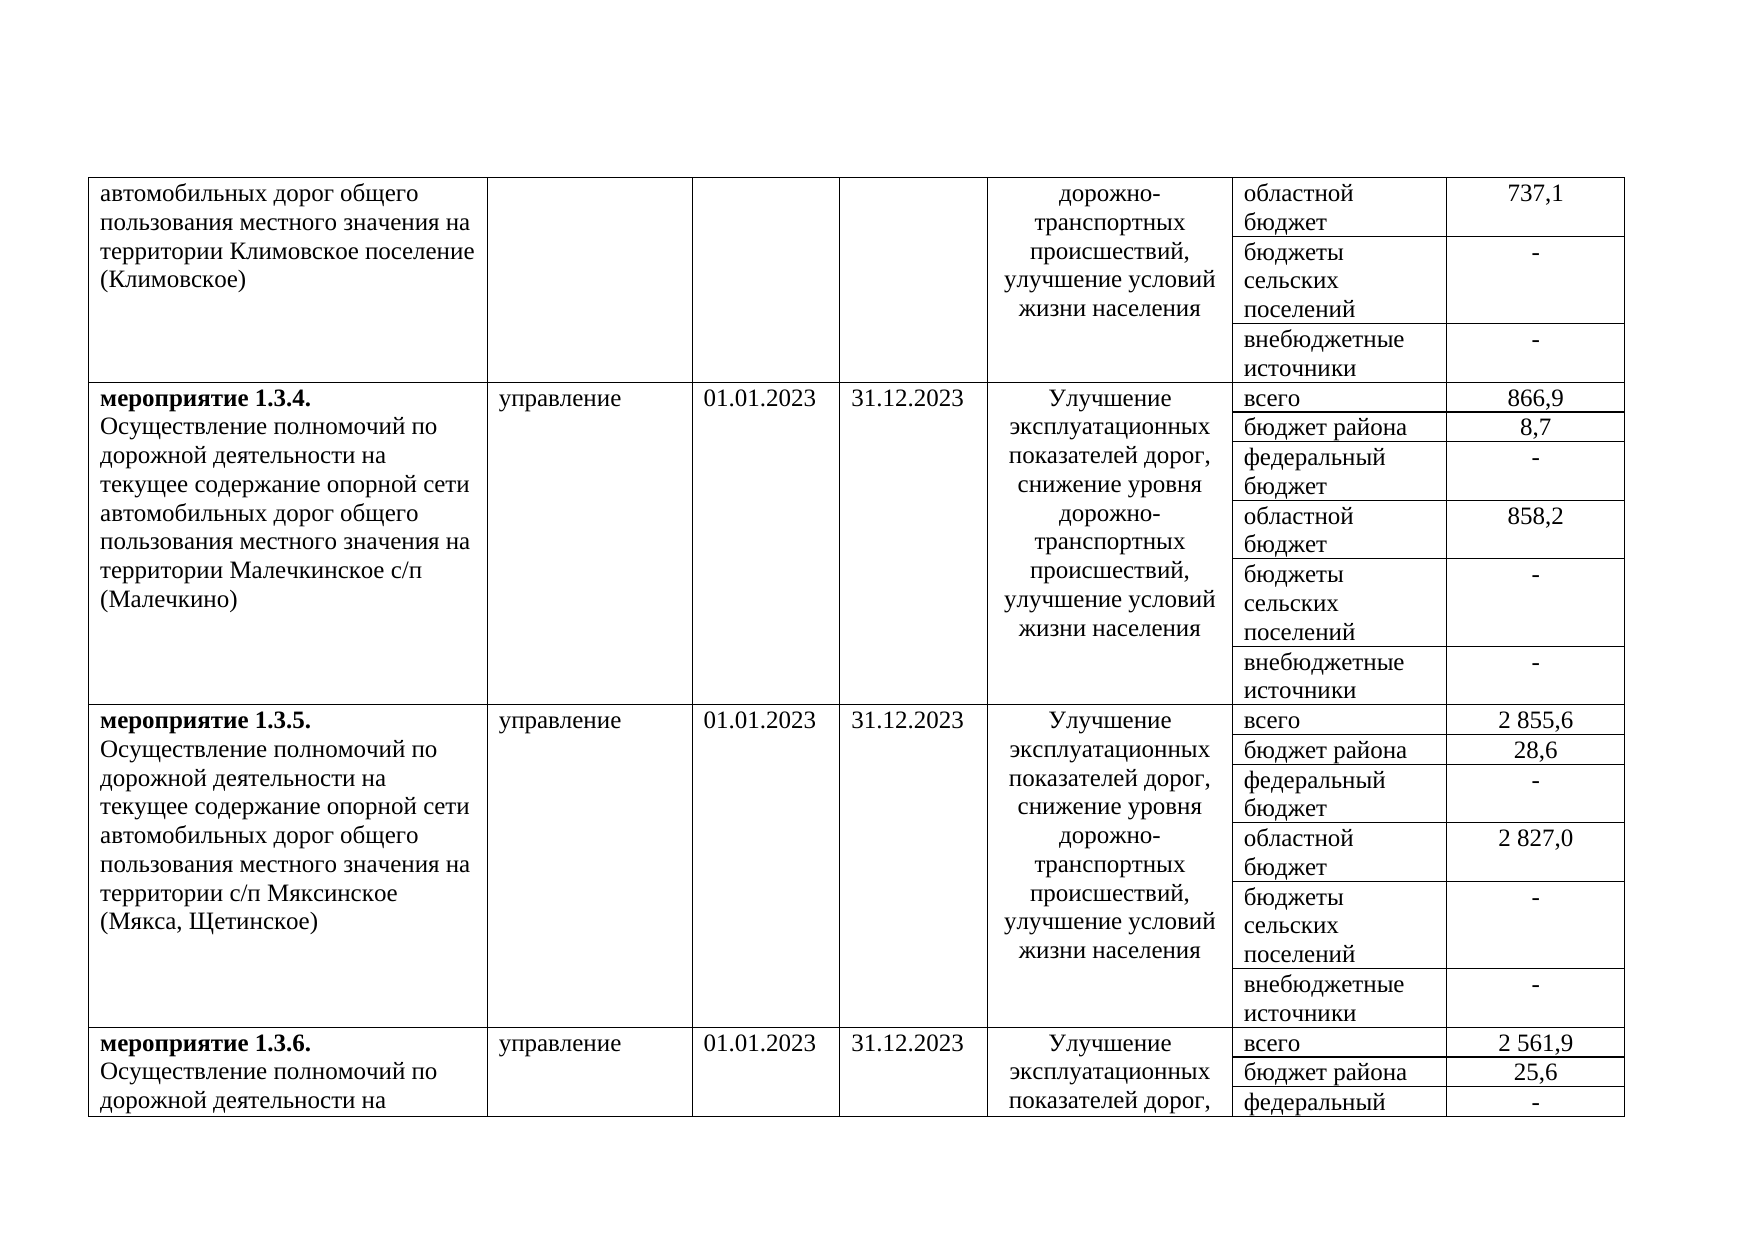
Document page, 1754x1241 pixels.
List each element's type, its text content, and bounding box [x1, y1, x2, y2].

table_cell внебюджетные источники [1233, 647, 1446, 704]
table_cell - [1447, 765, 1624, 822]
table_cell федеральный бюджет [1233, 442, 1446, 500]
table_cell 01.01.2023 [693, 383, 839, 704]
table_cell мероприятие 1.3.4. Осуществление полномочий по дорожной деятельности на текущее содержание опорной сети автомобильных дорог общего пользования местного значения на территории Малечкинское с/п (Малечкино) [89, 383, 487, 704]
table_cell внебюджетные источники [1233, 969, 1446, 1027]
table_cell управление [488, 383, 692, 704]
table_cell - [1447, 442, 1624, 500]
table_cell - [1447, 1087, 1624, 1116]
table_cell 866,9 [1447, 383, 1624, 411]
table_cell 28,6 [1447, 735, 1624, 764]
table_cell - [1447, 237, 1624, 323]
table_cell 737,1 [1447, 178, 1624, 236]
table_cell областной бюджет [1233, 823, 1446, 881]
table_cell - [1447, 969, 1624, 1027]
table_cell мероприятие 1.3.6. Осуществление полномочий по дорожной деятельности на текущее содержание опорной сети автомобильных дорог общего пользования местного значения на территории Нелазское с/п (Нелазское, Шулма, Андогский) [89, 1028, 487, 1116]
table_cell 2 855,6 [1447, 705, 1624, 734]
table_cell бюджет района [1233, 735, 1446, 764]
table_cell 01.01.2023 [693, 1028, 839, 1116]
table_cell 25,6 [1447, 1058, 1624, 1086]
table_cell всего [1233, 1028, 1446, 1056]
table_cell бюджеты сельских поселений [1233, 882, 1446, 968]
table_cell - [1447, 647, 1624, 704]
table_cell внебюджетные источники [1233, 324, 1446, 382]
table_cell 01.01.2023 [693, 705, 839, 1027]
table_cell управление [488, 1028, 692, 1116]
table_cell федеральный бюджет [1233, 765, 1446, 822]
table_cell бюджет района [1233, 413, 1446, 441]
table_cell всего [1233, 705, 1446, 734]
table_cell 31.12.2023 [840, 383, 987, 704]
table_cell управление [488, 705, 692, 1027]
table_cell областной бюджет [1233, 501, 1446, 558]
table_cell бюджет района [1233, 1058, 1446, 1086]
table_cell - [1447, 559, 1624, 646]
table_cell Улучшение эксплуатационных показателей дорог, снижение уровня дорожно-транспортных происшествий, улучшение условий жизни населения [988, 383, 1232, 704]
table_cell федеральный бюджет [1233, 1087, 1446, 1116]
table_cell 2 561,9 [1447, 1028, 1624, 1056]
table_cell областной бюджет [1233, 178, 1446, 236]
table_cell всего [1233, 383, 1446, 411]
table_cell - [1447, 882, 1624, 968]
table_cell 31.12.2023 [840, 1028, 987, 1116]
table_cell Улучшение эксплуатационных показателей дорог, снижение уровня дорожно-транспортных происшествий, улучшение условий жизни населения [988, 705, 1232, 1027]
table_cell 8,7 [1447, 413, 1624, 441]
table_cell 31.12.2023 [840, 705, 987, 1027]
table_cell 2 827,0 [1447, 823, 1624, 881]
table_cell мероприятие 1.3.5. Осуществление полномочий по дорожной деятельности на текущее содержание опорной сети автомобильных дорог общего пользования местного значения на территории с/п Мяксинское (Мякса, Щетинское) [89, 705, 487, 1027]
table_cell бюджеты сельских поселений [1233, 559, 1446, 646]
table_cell Улучшение эксплуатационных показателей дорог, снижение уровня дорожно-транспортных происшествий, улучшение условий жизни населения [988, 1028, 1232, 1116]
table_cell бюджеты сельских поселений [1233, 237, 1446, 323]
table_cell - [1447, 324, 1624, 382]
table_cell 858,2 [1447, 501, 1624, 558]
